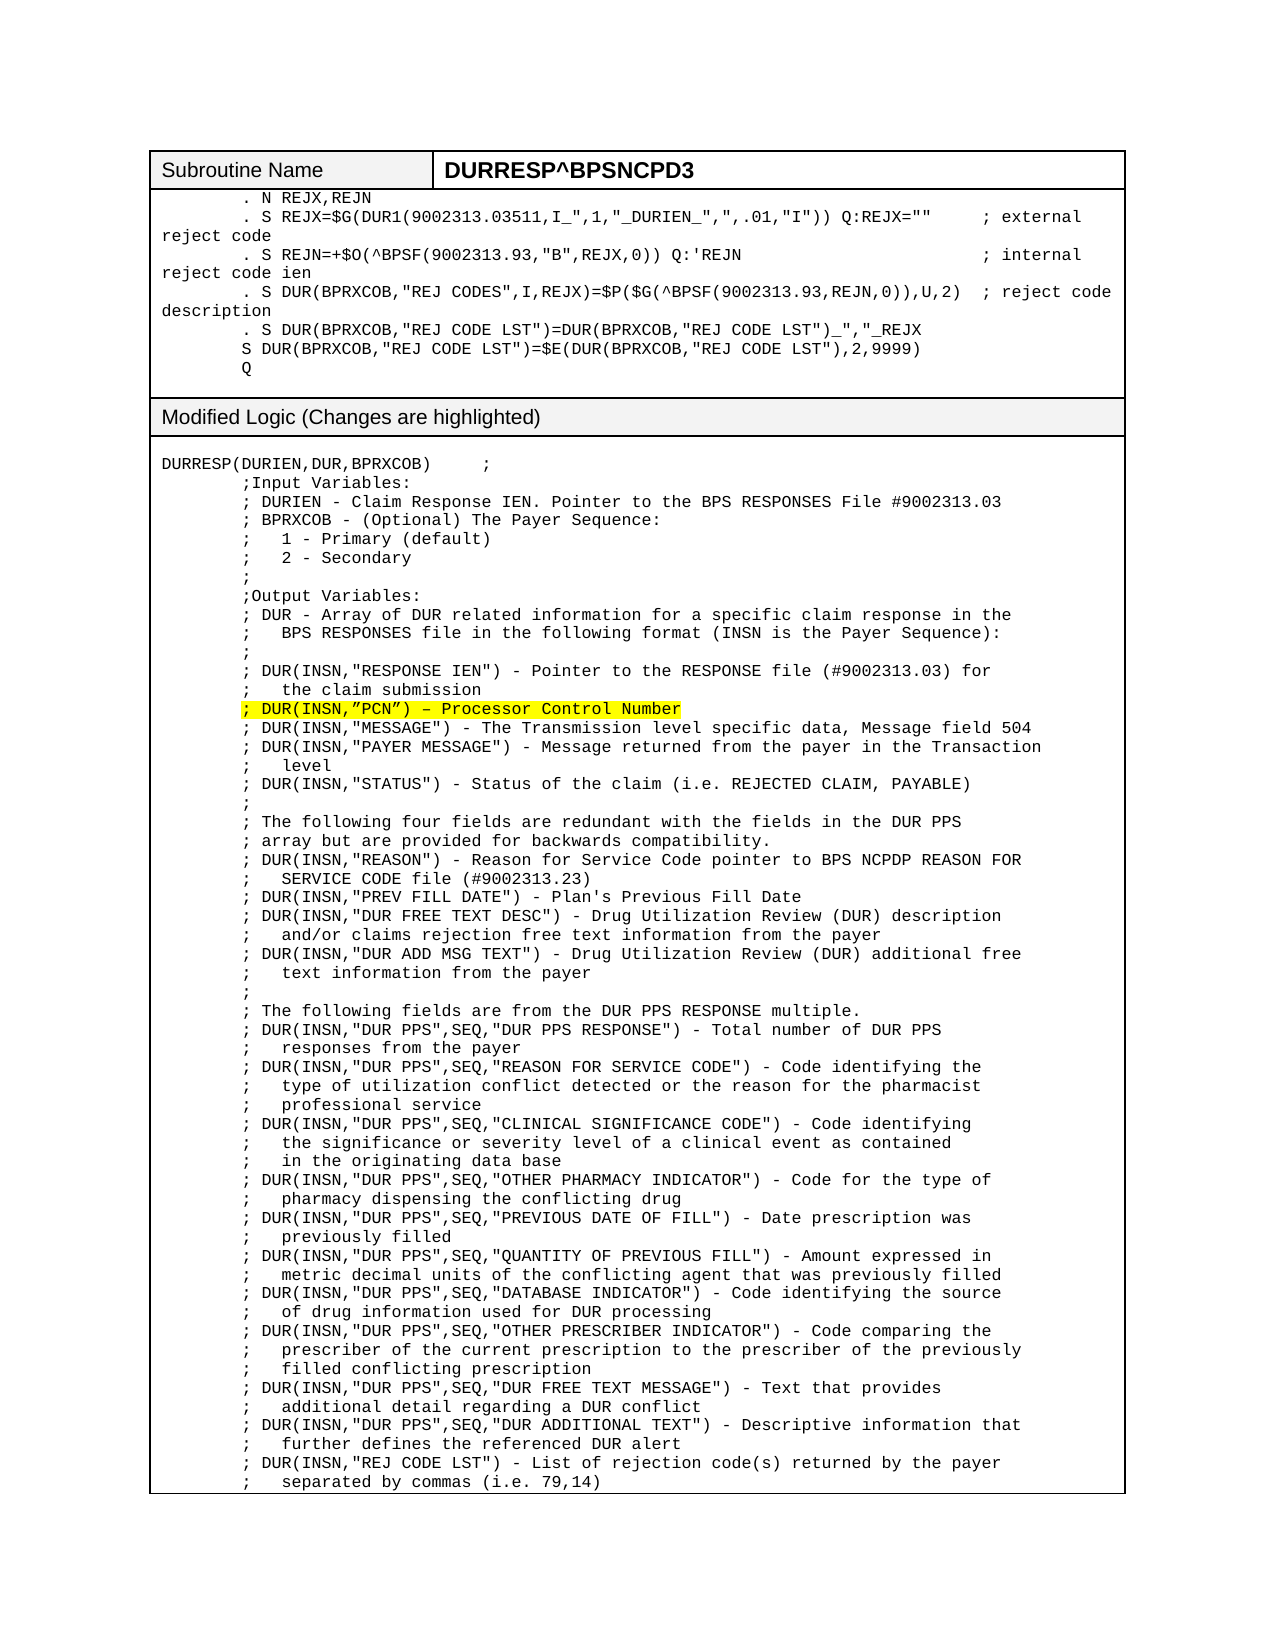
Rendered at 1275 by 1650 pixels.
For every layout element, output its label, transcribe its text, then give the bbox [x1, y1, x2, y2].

table_header DURRESP^BPSNCPD3 [434, 152, 1124, 188]
table_cell Modified Logic (Changes are highlighted) [151, 399, 1124, 435]
table_header Subroutine Name [151, 152, 432, 188]
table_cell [151, 190, 1124, 397]
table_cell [151, 437, 1124, 1492]
